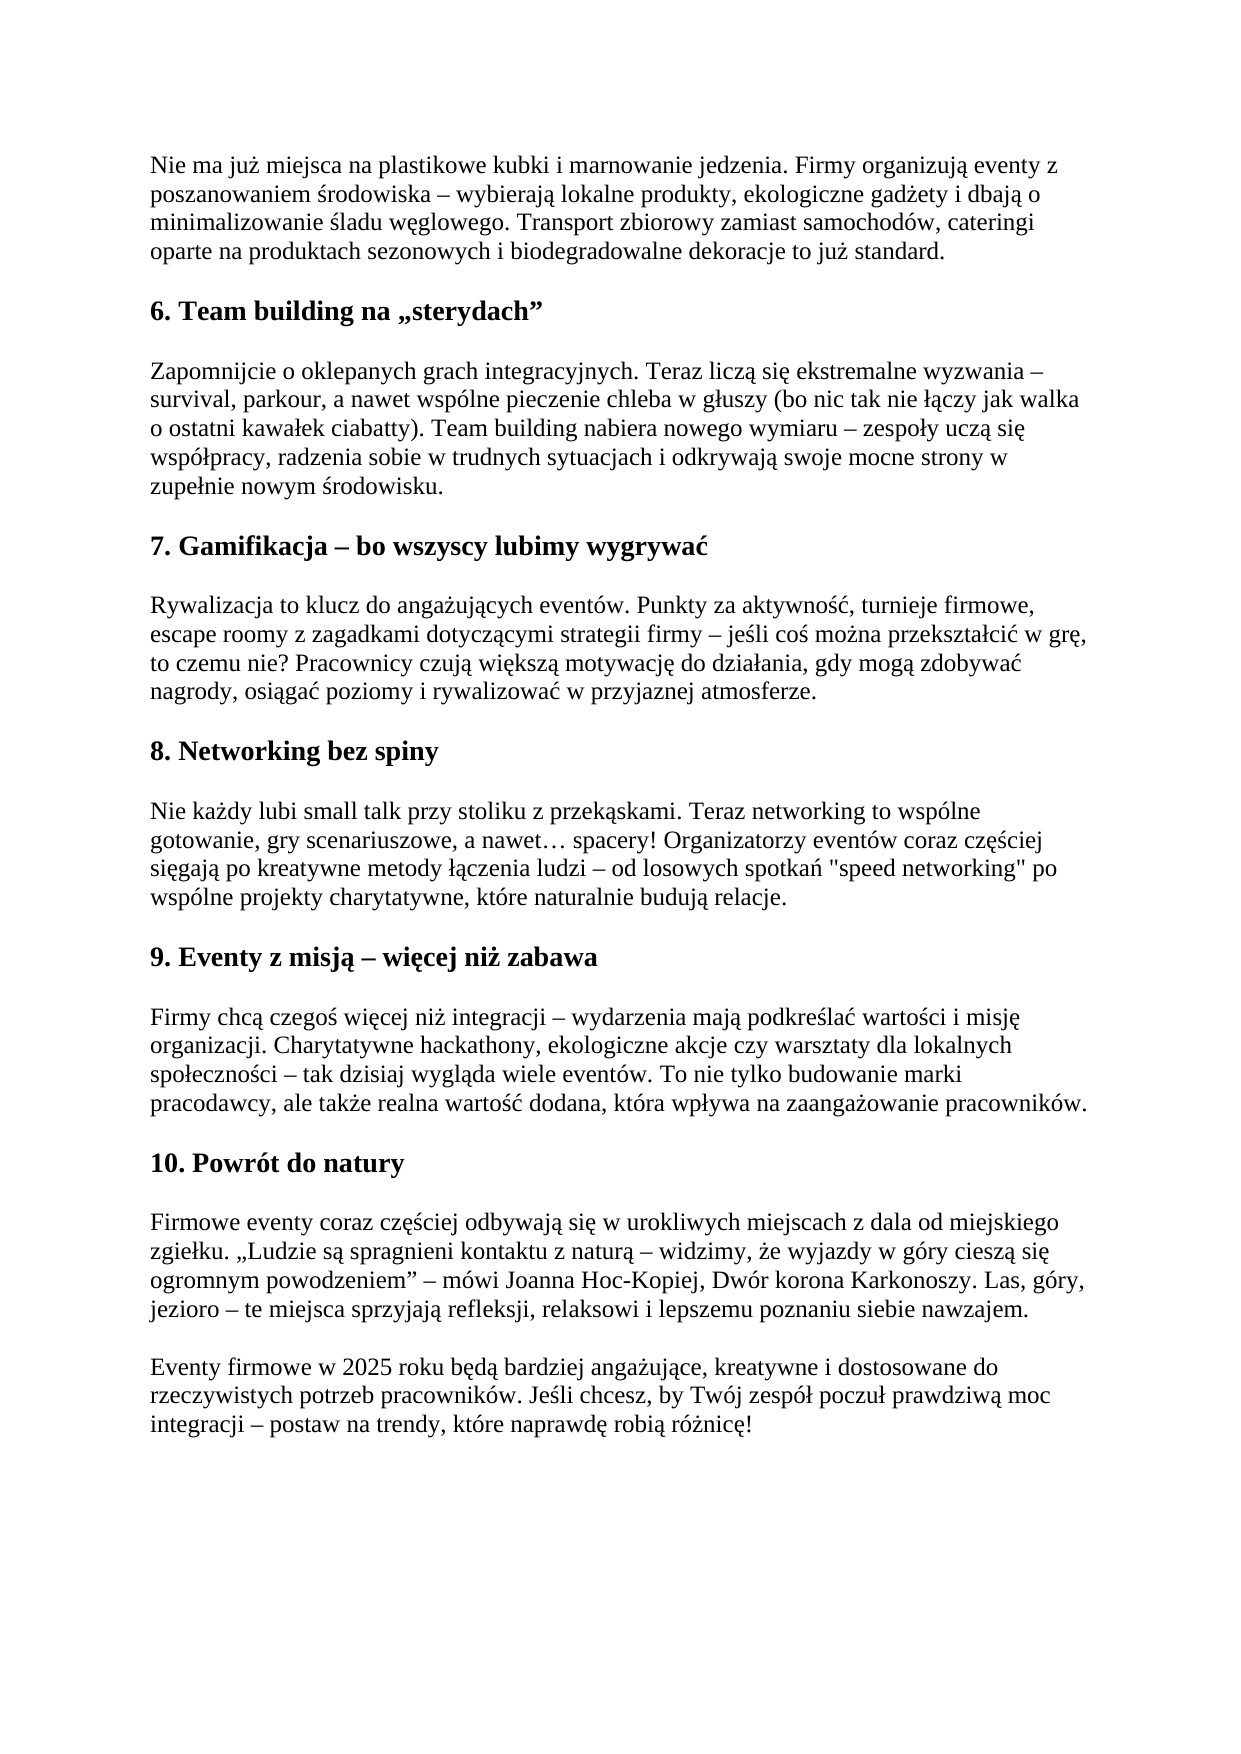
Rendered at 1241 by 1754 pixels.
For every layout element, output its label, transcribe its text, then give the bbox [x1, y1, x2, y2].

text Nie ma już miejsca na plastikowe kubki i marnowanie jedzenia. Firmy organizują eventy z poszanowaniem środowiska – wybierają lokalne produkty, ekologiczne gadżety i dbają o minimalizowanie śladu węglowego. Transport zbiorowy zamiast samochodów, cateringi oparte na produktach sezonowych i biodegradowalne dekoracje to już standard. [150, 150, 1090, 265]
text 9. Eventy z misją – więcej niż zabawa [150, 940, 1090, 972]
text Zapomnijcie o oklepanych grach integracyjnych. Teraz liczą się ekstremalne wyzwania – survival, parkour, a nawet wspólne pieczenie chleba w głuszy (bo nic tak nie łączy jak walka o ostatni kawałek ciabatty). Team building nabiera nowego wymiaru – zespoły uczą się współpracy, radzenia sobie w trudnych sytuacjach i odkrywają swoje mocne strony w zupełnie nowym środowisku. [150, 356, 1090, 499]
text 6. Team building na „sterydach” [150, 294, 1090, 327]
text Eventy firmowe w 2025 roku będą bardziej angażujące, kreatywne i dostosowane do rzeczywistych potrzeb pracowników. Jeśli chcesz, by Twój zespół poczuł prawdziwą moc integracji – postaw na trendy, które naprawdę robią różnicę! [150, 1352, 1090, 1438]
text Firmy chcą czegoś więcej niż integracji – wydarzenia mają podkreślać wartości i misję organizacji. Charytatywne hackathony, ekologiczne akcje czy warsztaty dla lokalnych społeczności – tak dzisiaj wygląda wiele eventów. To nie tylko budowanie marki pracodawcy, ale także realna wartość dodana, która wpływa na zaangażowanie pracowników. [150, 1002, 1090, 1117]
text Firmowe eventy coraz częściej odbywają się w urokliwych miejscach z dala od miejskiego zgiełku. „Ludzie są spragnieni kontaktu z naturą – widzimy, że wyjazdy w góry cieszą się ogromnym powodzeniem” – mówi Joanna Hoc-Kopiej, Dwór korona Karkonoszy. Las, góry, jezioro – te miejsca sprzyjają refleksji, relaksowi i lepszemu poznaniu siebie nawzajem. [150, 1207, 1090, 1322]
text 7. Gamifikacja – bo wszyscy lubimy wygrywać [150, 529, 1090, 561]
text 10. Powrót do natury [150, 1146, 1090, 1178]
text 8. Networking bez spiny [150, 734, 1090, 767]
text Nie każdy lubi small talk przy stoliku z przekąskami. Teraz networking to wspólne gotowanie, gry scenariuszowe, a nawet… spacery! Organizatorzy eventów coraz częściej sięgają po kreatywne metody łączenia ludzi – od losowych spotkań "speed networking" po wspólne projekty charytatywne, które naturalnie budują relacje. [150, 796, 1090, 911]
text Rywalizacja to klucz do angażujących eventów. Punkty za aktywność, turnieje firmowe, escape roomy z zagadkami dotyczącymi strategii firmy – jeśli coś można przekształcić w grę, to czemu nie? Pracownicy czują większą motywację do działania, gdy mogą zdobywać nagrody, osiągać poziomy i rywalizować w przyjaznej atmosferze. [150, 590, 1090, 705]
